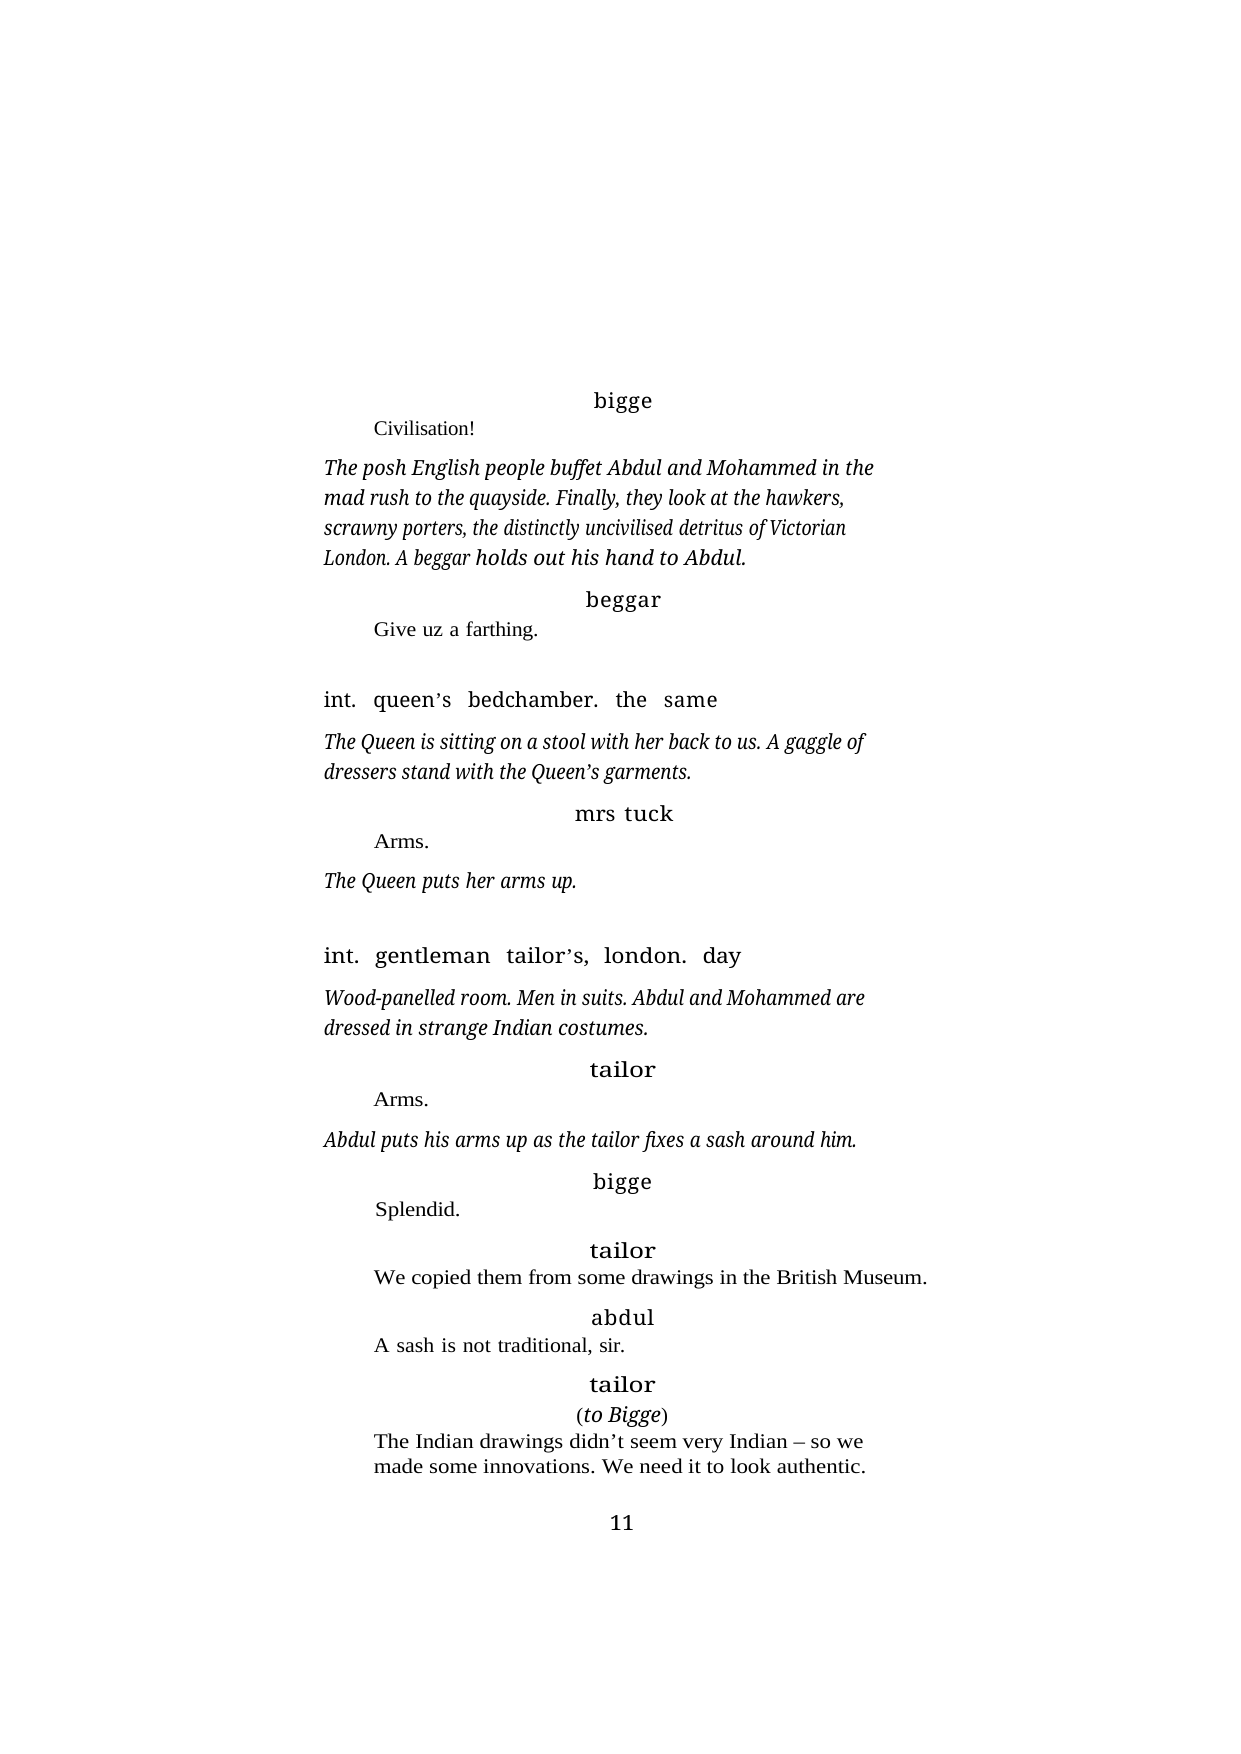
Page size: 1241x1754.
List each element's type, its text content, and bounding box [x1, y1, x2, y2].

text The Indian drawings didn’t seem very Indian – so we made some innovations. We need it to look authentic. [374, 1429, 918, 1478]
text beggar [586, 585, 1065, 613]
text int. queen’s bedchamber. the same [324, 685, 1065, 713]
text Splendid. [175, 1197, 461, 1221]
text mrs tuck [574, 799, 1065, 828]
text bigge [314, 1167, 931, 1196]
text The Queen puts her arms up. [324, 867, 1065, 895]
text The Queen is sitting on a stool with her back to us. A gaggle of dressers stand with the Queen’s garments. [324, 727, 909, 786]
text tailor [314, 1371, 931, 1399]
text int. gentleman tailor’s, london. day [324, 941, 1065, 969]
text abdul [314, 1303, 931, 1332]
text tailor [589, 1236, 1065, 1264]
text Wood-panelled room. Men in suits. Abdul and Mohammed are dressed in strange Indian costumes. [324, 983, 918, 1042]
text tailor [589, 1055, 1065, 1084]
text Abdul puts his arms up as the tailor fixes a sash around him. [324, 1125, 1065, 1153]
text Civilisation! [374, 416, 482, 440]
text Arms. [175, 1087, 429, 1111]
text A sash is not traditional, sir. [374, 1332, 1065, 1357]
text Arms. [374, 829, 1065, 853]
text Give uz a farthing. [374, 617, 544, 641]
text (to Bigge) [314, 1400, 929, 1428]
text bigge [593, 386, 1065, 414]
text The posh English people buffet Abdul and Mohammed in the mad rush to the quayside. Finally, they look at the hawkers, scrawny porters, the distinctly uncivilised detritus of Victorian London. A beggar holds out his hand to Abdul. [324, 453, 909, 571]
text 11 [314, 1508, 930, 1537]
text We copied them from some drawings in the British Museum. [374, 1265, 1065, 1289]
